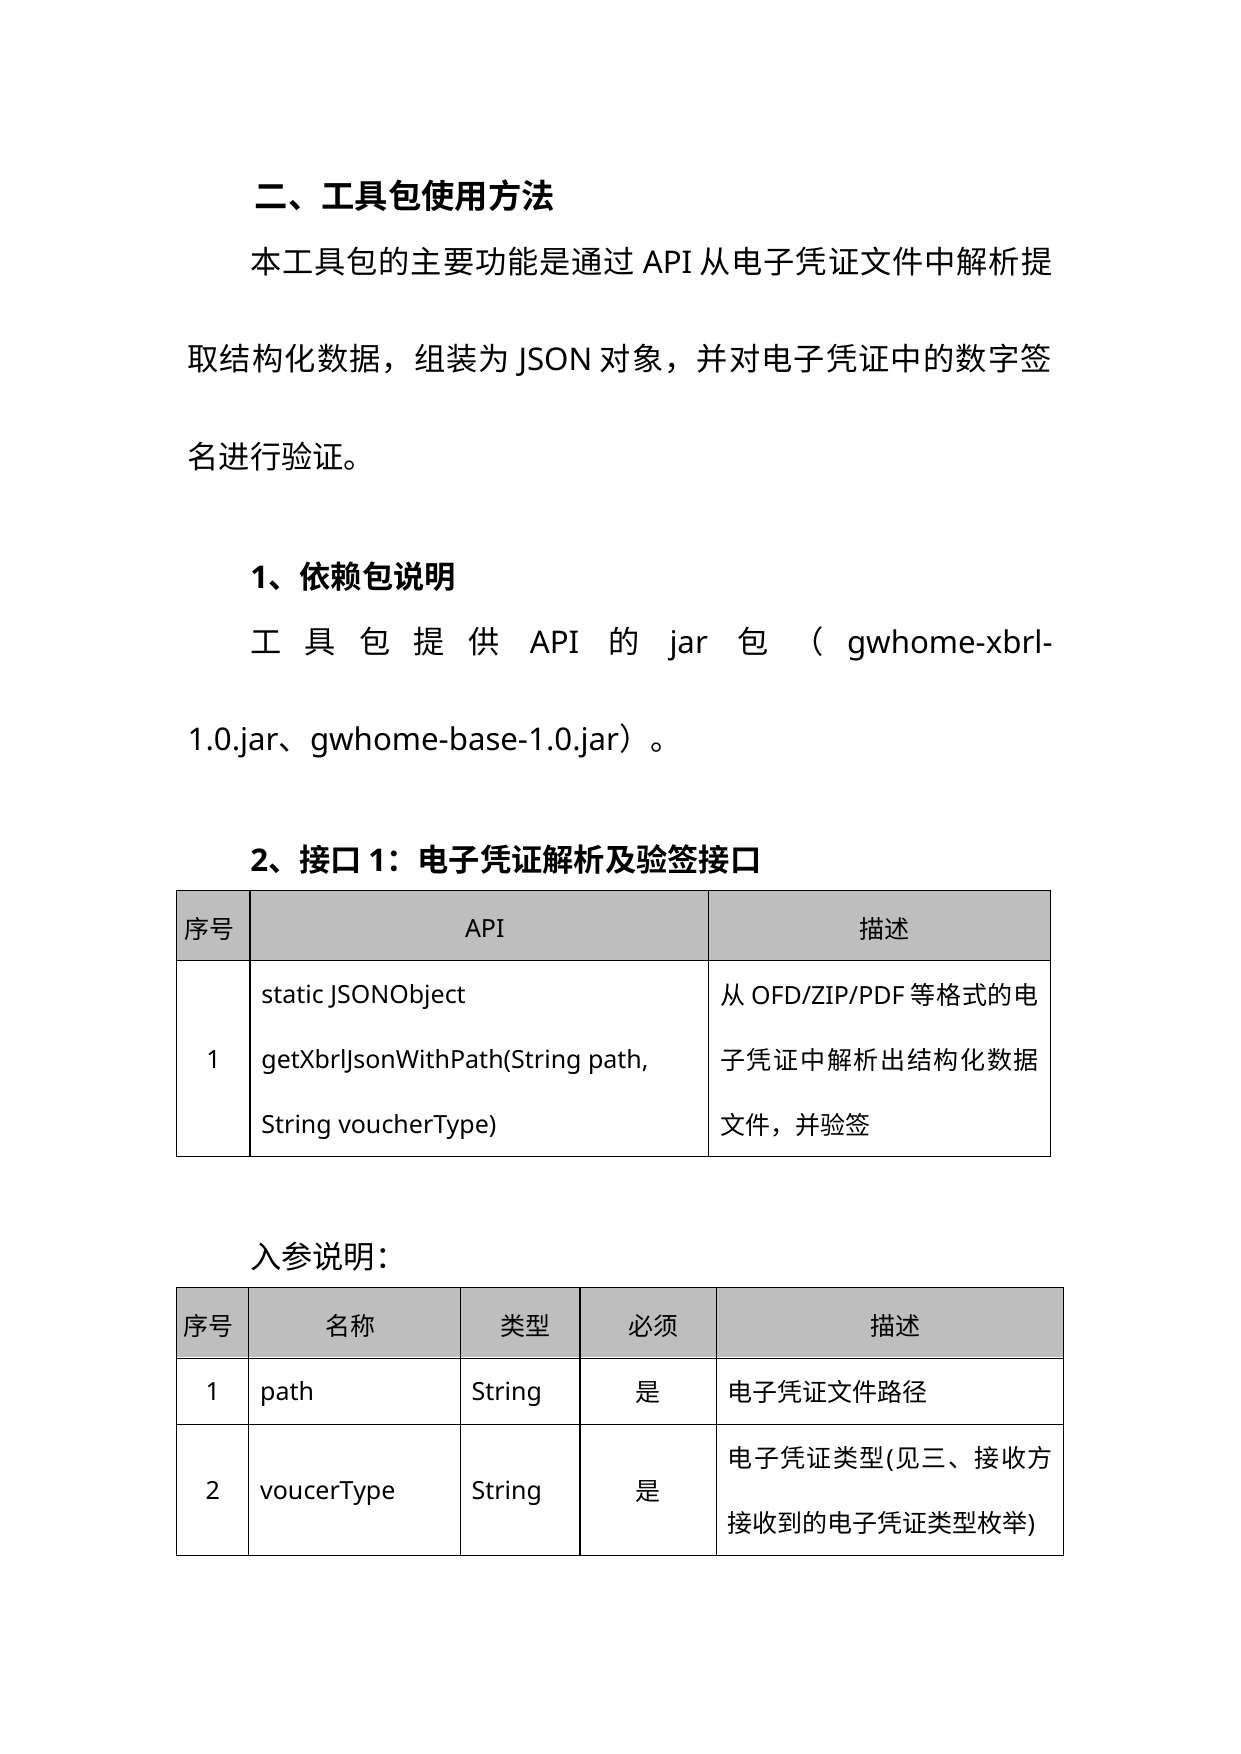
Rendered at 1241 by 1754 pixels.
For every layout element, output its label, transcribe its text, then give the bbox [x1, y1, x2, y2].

table_cell 1 [177, 1359, 248, 1423]
table_cell String [461, 1425, 579, 1554]
table_cell 从OFD/ZIP/PDF等格式的电子凭证中解析出结构化数据文件，并验签 [709, 961, 1050, 1156]
text 本工具包的主要功能是通过API从电子凭证文件中解析提取结构化数据，组装为JSON对象，并对电子凭证中的数字签名进行验证。 [187, 227, 1053, 487]
table_header 描述 [709, 891, 1050, 960]
table_cell String [461, 1359, 579, 1423]
table_header 序号 [177, 891, 249, 960]
text 工具包提供API的jar包（gwhome-xbrl-1.0.jar、gwhome-base-1.0.jar）。 [187, 607, 1053, 770]
table_cell static JSONObject getXbrlJsonWithPath(String path, String voucherType) [251, 961, 708, 1156]
table_cell 电子凭证类型(见三、接收方接收到的电子凭证类型枚举) [717, 1425, 1063, 1554]
table_cell 1 [177, 961, 249, 1156]
subtitle 2、接口1：电子凭证解析及验签接口 [187, 825, 1053, 890]
table_header 描述 [717, 1288, 1063, 1357]
table_cell path [249, 1359, 460, 1423]
text 入参说明： [187, 1222, 1053, 1287]
table_header 名称 [249, 1288, 460, 1357]
table_header 序号 [177, 1288, 248, 1357]
subtitle 1、依赖包说明 [187, 542, 1053, 607]
table_cell 电子凭证文件路径 [717, 1359, 1063, 1423]
table_cell voucerType [249, 1425, 460, 1554]
table_cell 2 [177, 1425, 248, 1554]
subtitle 工具包使用方法 [187, 162, 1053, 227]
table_header API [251, 891, 708, 960]
table_cell 是 [581, 1359, 716, 1423]
table_header 必须 [581, 1288, 716, 1357]
table_cell 是 [581, 1425, 716, 1554]
table_header 类型 [461, 1288, 579, 1357]
